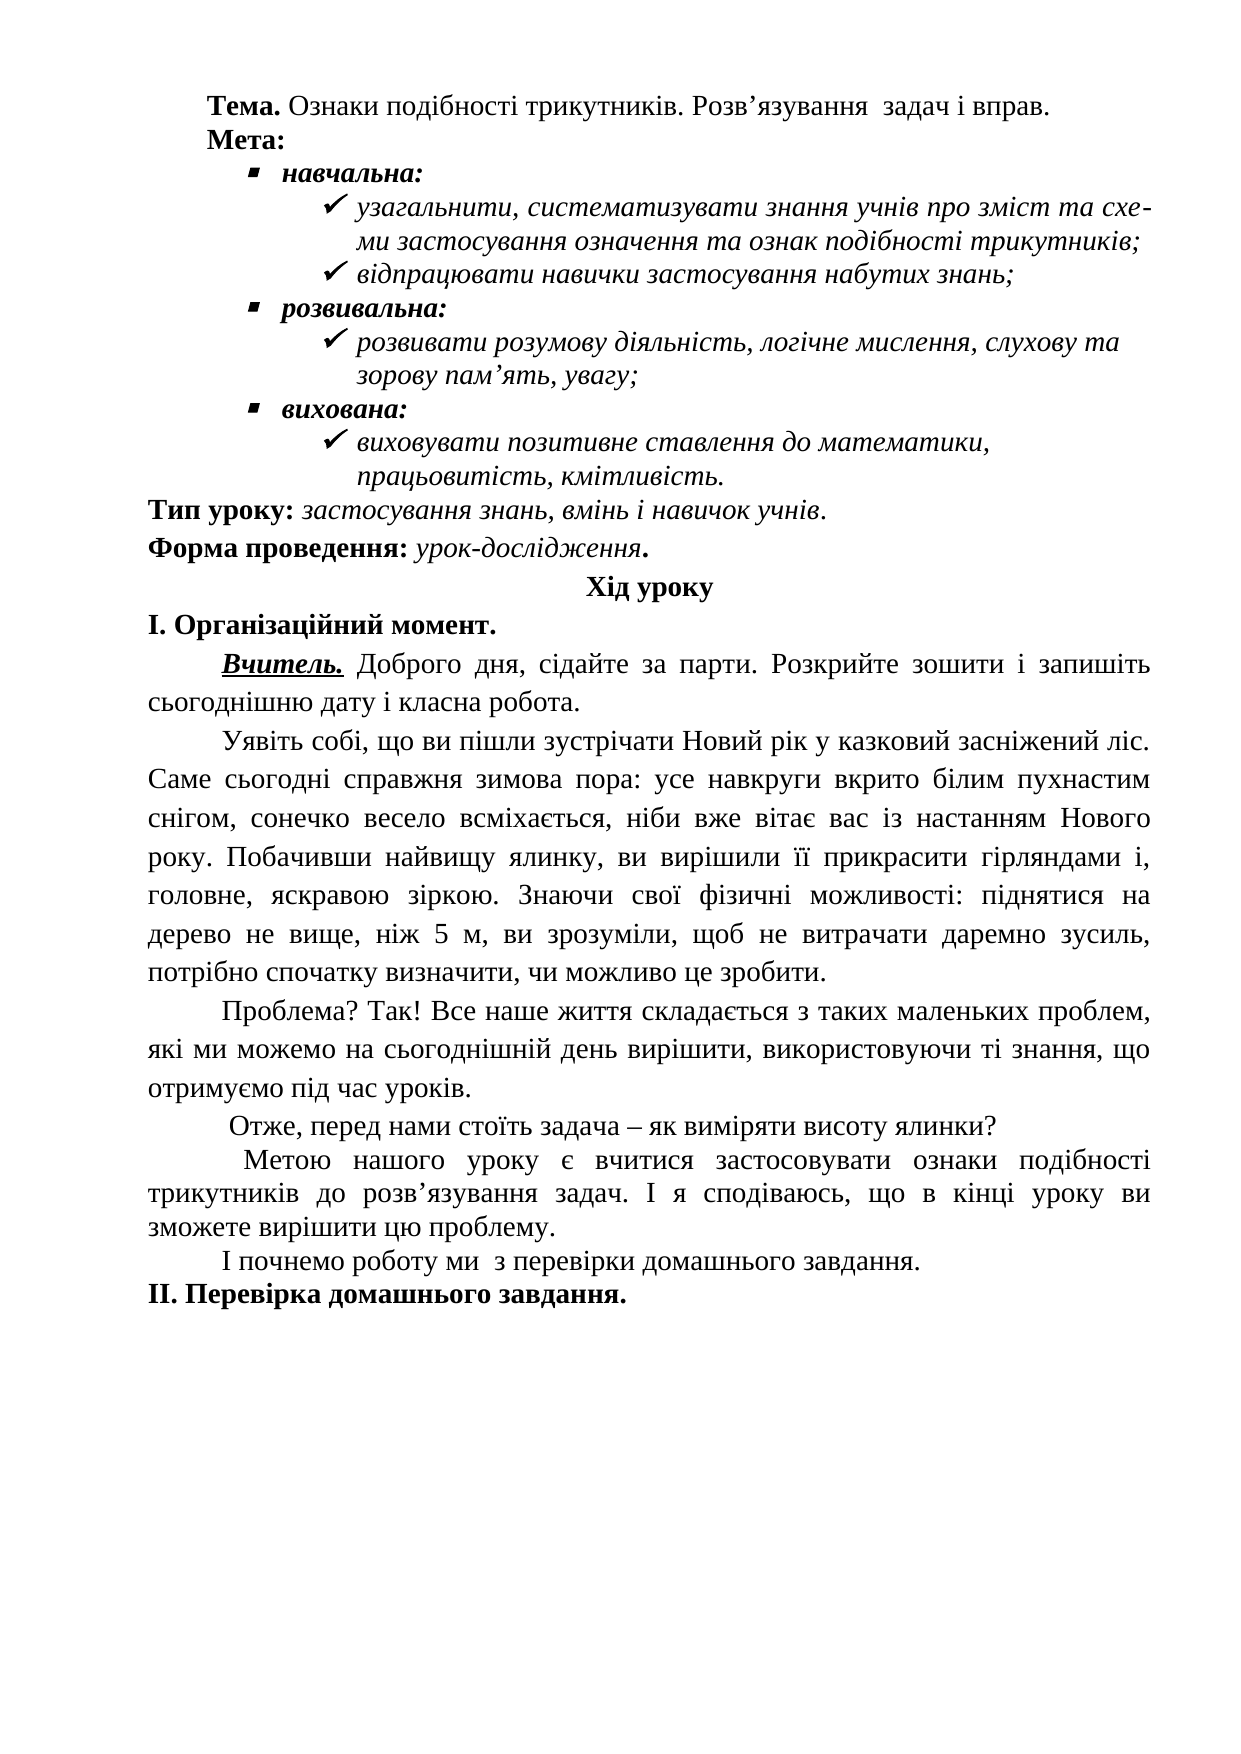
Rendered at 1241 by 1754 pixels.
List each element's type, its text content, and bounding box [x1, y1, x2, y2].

text Форма проведення: урок-дослідження. [148, 530, 1152, 564]
text ІІ. Перевірка домашнього завдання. [148, 1276, 1152, 1310]
text І. Організаційний момент. [148, 607, 1152, 641]
list узагальнити, систематизувати знання учнів про зміст та схеми застосування означення та ознак подібності трикутників; [319, 189, 1152, 256]
text Вчитель. Доброго дня, сідайте за парти. Розкрийте зошити і запишіть сьогоднішню дату і класна робота. [148, 646, 1152, 718]
text Проблема? Так! Все наше життя складається з таких маленьких проблем, які ми можемо на сьогоднішній день вирішити, використовуючи ті знання, що отримуємо під час уроків. [148, 993, 1152, 1103]
text Мета: [148, 122, 1152, 156]
text Тема. Ознаки подібності трикутників. Розв’язування задач і вправ. [148, 88, 1152, 122]
text І почнемо роботу ми з перевірки домашнього завдання. [148, 1243, 1152, 1276]
list вихована: [244, 391, 1152, 424]
list виховувати позитивне ставлення до математики, працьовитість, кмітливість. [319, 424, 1152, 492]
text Метою нашого уроку є вчитися застосовувати ознаки подібності трикутників до розв’язування задач. І я сподіваюсь, що в кінці уроку ви зможете вирішити цю проблему. [148, 1142, 1152, 1243]
list розвивальна: [244, 290, 1152, 324]
list відпрацювати навички застосування набутих знань; [319, 256, 1152, 290]
list розвивати розумову діяльність, логічне мислення, слухову та зорову пам’ять, увагу; [319, 324, 1152, 391]
text Уявіть собі, що ви пішли зустрічати Новий рік у казковий засніжений ліс. Саме сьогодні справжня зимова пора: усе навкруги вкрито білим пухнастим снігом, сонечко весело всміхається, ніби вже вітає вас із настанням Нового року. Побачивши найвищу ялинку, ви вирішили її прикрасити гірляндами і, головне, яскравою зіркою. Знаючи свої фізичні можливості: піднятися на дерево не вище, ніж , ви зрозуміли, щоб не витрачати даремно зусиль, потрібно спочатку визначити, чи можливо це зробити. [148, 723, 1152, 988]
text Хід уроку [148, 569, 1152, 602]
text Отже, перед нами стоїть задача – як виміряти висоту ялинки? [148, 1108, 1152, 1142]
list навчальна: [244, 156, 1152, 189]
text Тип уроку: застосування знань, вмінь і навичок учнів. [148, 492, 1152, 525]
